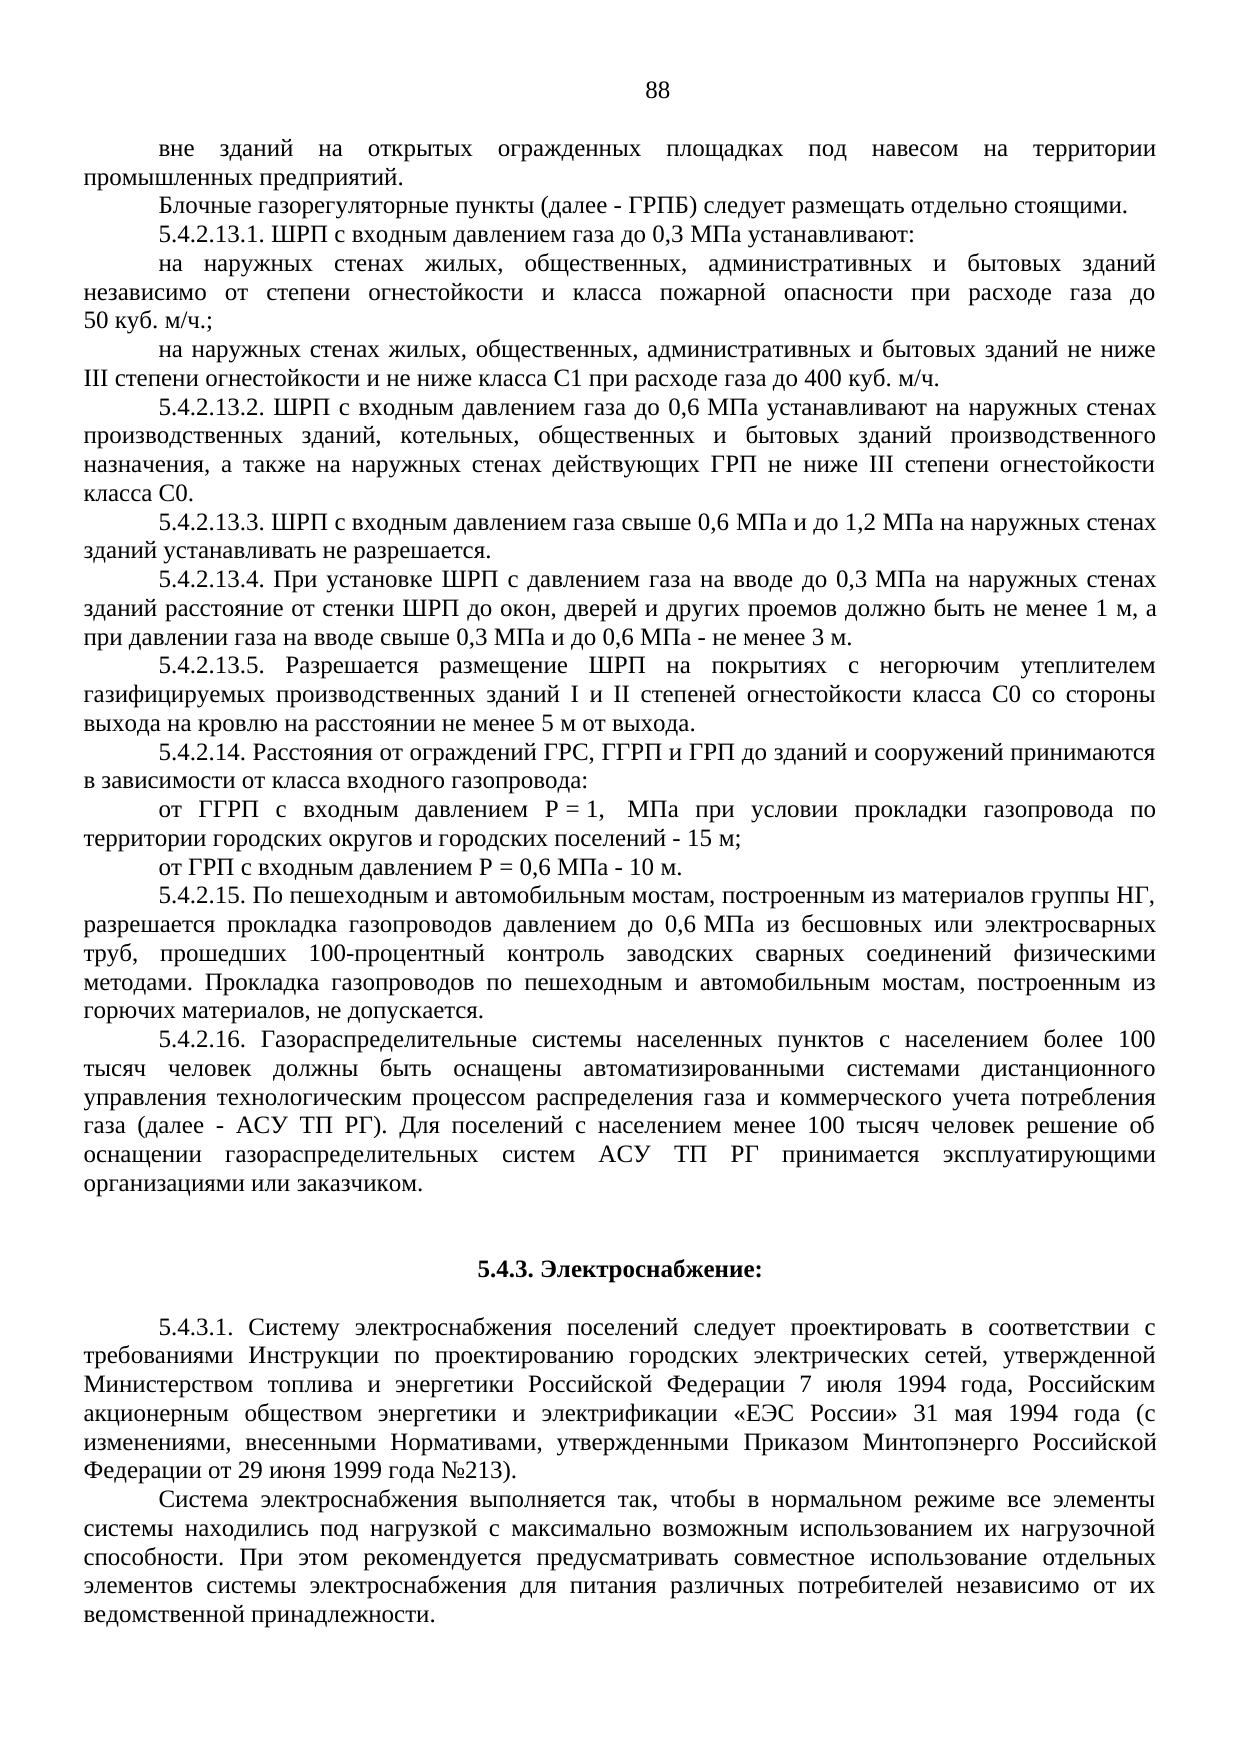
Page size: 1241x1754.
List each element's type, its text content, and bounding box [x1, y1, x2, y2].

text Блочные газорегуляторные пункты (далее - ГРПБ) следует размещать отдельно стоящими. [83, 190, 1157, 219]
text 5.4.3.1. Систему электроснабжения поселений следует проектировать в соответствии с требованиями Инструкции по проектированию городских электрических сетей, утвержденной Министерством топлива и энергетики Российской Федерации 7 июля 1994 года, Российским акционерным обществом энергетики и электрификации «ЕЭС России» 31 мая 1994 года (с изменениями, внесенными Нормативами, утвержденными Приказом Минтопэнерго Российской Федерации от 29 июня 1999 года №213). [83, 1312, 1157, 1484]
text на наружных стенах жилых, общественных, административных и бытовых зданий независимо от степени огнестойкости и класса пожарной опасности при расходе газа до 50 куб. м/ч.; [83, 248, 1157, 334]
text 5.4.2.13.5. Разрешается размещение ШРП на покрытиях с негорючим утеплителем газифицируемых производственных зданий I и II степеней огнестойкости класса С0 со стороны выхода на кровлю на расстоянии не менее 5 м от выхода. [83, 650, 1157, 737]
text от ГРП с входным давлением P = 0,6 МПа - 10 м. [83, 852, 1157, 880]
text 5.4.2.14. Расстояния от ограждений ГРС, ГГРП и ГРП до зданий и сооружений принимаются в зависимости от класса входного газопровода: [83, 737, 1157, 794]
text 5.4.2.15. По пешеходным и автомобильным мостам, построенным из материалов группы НГ, разрешается прокладка газопроводов давлением до 0,6 МПа из бесшовных или электросварных труб, прошедших 100-процентный контроль заводских сварных соединений физическими методами. Прокладка газопроводов по пешеходным и автомобильным мостам, построенным из горючих материалов, не допускается. [83, 880, 1157, 1024]
text 5.4.2.13.2. ШРП с входным давлением газа до 0,6 МПа устанавливают на наружных стенах производственных зданий, котельных, общественных и бытовых зданий производственного назначения, а также на наружных стенах действующих ГРП не ниже III степени огнестойкости класса С0. [83, 392, 1157, 507]
subtitle 5.4.3. Электроснабжение: [83, 1254, 1157, 1283]
text Система электроснабжения выполняется так, чтобы в нормальном режиме все элементы системы находились под нагрузкой с максимально возможным использованием их нагрузочной способности. При этом рекомендуется предусматривать совместное использование отдельных элементов системы электроснабжения для питания различных потребителей независимо от их ведомственной принадлежности. [83, 1484, 1157, 1628]
text 5.4.2.13.4. При установке ШРП с давлением газа на вводе до 0,3 МПа на наружных стенах зданий расстояние от стенки ШРП до окон, дверей и других проемов должно быть не менее 1 м, а при давлении газа на вводе свыше 0,3 МПа и до 0,6 МПа - не менее 3 м. [83, 564, 1157, 650]
text 5.4.2.13.3. ШРП с входным давлением газа свыше 0,6 МПа и до 1,2 МПа на наружных стенах зданий устанавливать не разрешается. [83, 507, 1157, 564]
text на наружных стенах жилых, общественных, административных и бытовых зданий не ниже III степени огнестойкости и не ниже класса С1 при расходе газа до 400 куб. м/ч. [83, 334, 1157, 392]
text 5.4.2.13.1. ШРП с входным давлением газа до 0,3 МПа устанавливают: [83, 219, 1157, 248]
text вне зданий на открытых огражденных площадках под навесом на территории промышленных предприятий. [83, 133, 1157, 190]
text от ГГРП с входным давлением P = 1, МПа при условии прокладки газопровода по территории городских округов и городских поселений - 15 м; [83, 794, 1157, 852]
text 5.4.2.16. Газораспределительные системы населенных пунктов с населением более 100 тысяч человек должны быть оснащены автоматизированными системами дистанционного управления технологическим процессом распределения газа и коммерческого учета потребления газа (далее - АСУ ТП РГ). Для поселений с населением менее 100 тысяч человек решение об оснащении газораспределительных систем АСУ ТП РГ принимается эксплуатирующими организациями или заказчиком. [83, 1024, 1157, 1197]
